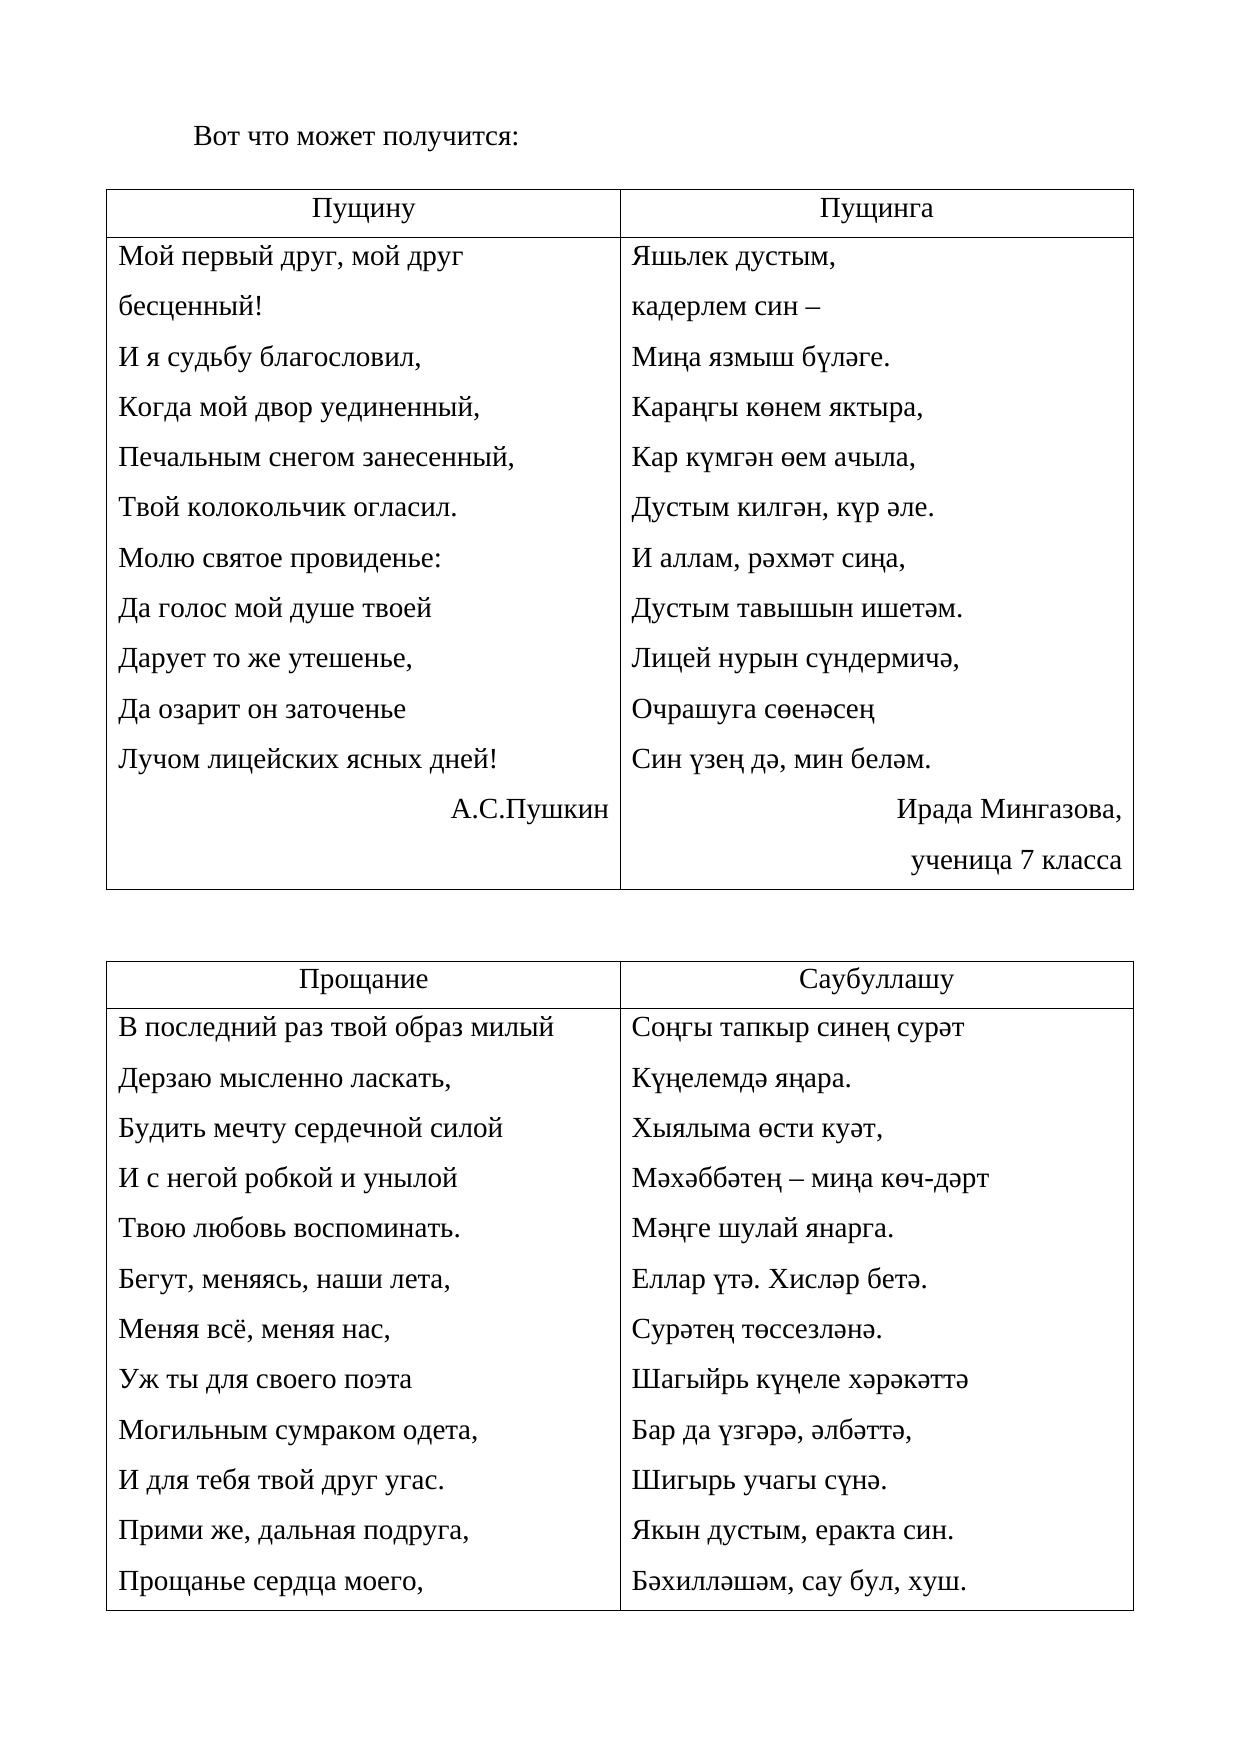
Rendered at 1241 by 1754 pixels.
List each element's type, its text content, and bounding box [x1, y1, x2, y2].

table_cell Яшьлек дустым, кадерлем син – Миңа язмыш бүләге. Караңгы көнем яктыра, Кар күмгән өем ачыла, Дустым килгән, күр әле. И аллам, рәхмәт сиңа, Дустым тавышын ишетәм. Лицей нурын сүндермичә, Очрашуга сөенәсең Син үзең дә, мин беләм. Ирада Мингазова, ученица 7 класса [621, 238, 1133, 888]
text Вот что может получится: [118, 118, 1122, 152]
table_header Пущинга [621, 190, 1133, 237]
table_header Прощание [107, 962, 620, 1008]
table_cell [621, 1009, 1133, 1609]
table_cell Мой первый друг, мой друг бесценный! И я судьбу благословил, Когда мой двор уединенный, Печальным снегом занесенный, Твой колокольчик огласил. Молю святое провиденье: Да голос мой душе твоей Дарует то же утешенье, Да озарит он заточенье Лучом лицейских ясных дней! А.С.Пушкин [107, 238, 620, 888]
table_header Пущину [107, 190, 620, 237]
table_header Саубуллашу [621, 962, 1133, 1008]
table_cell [107, 1009, 620, 1609]
